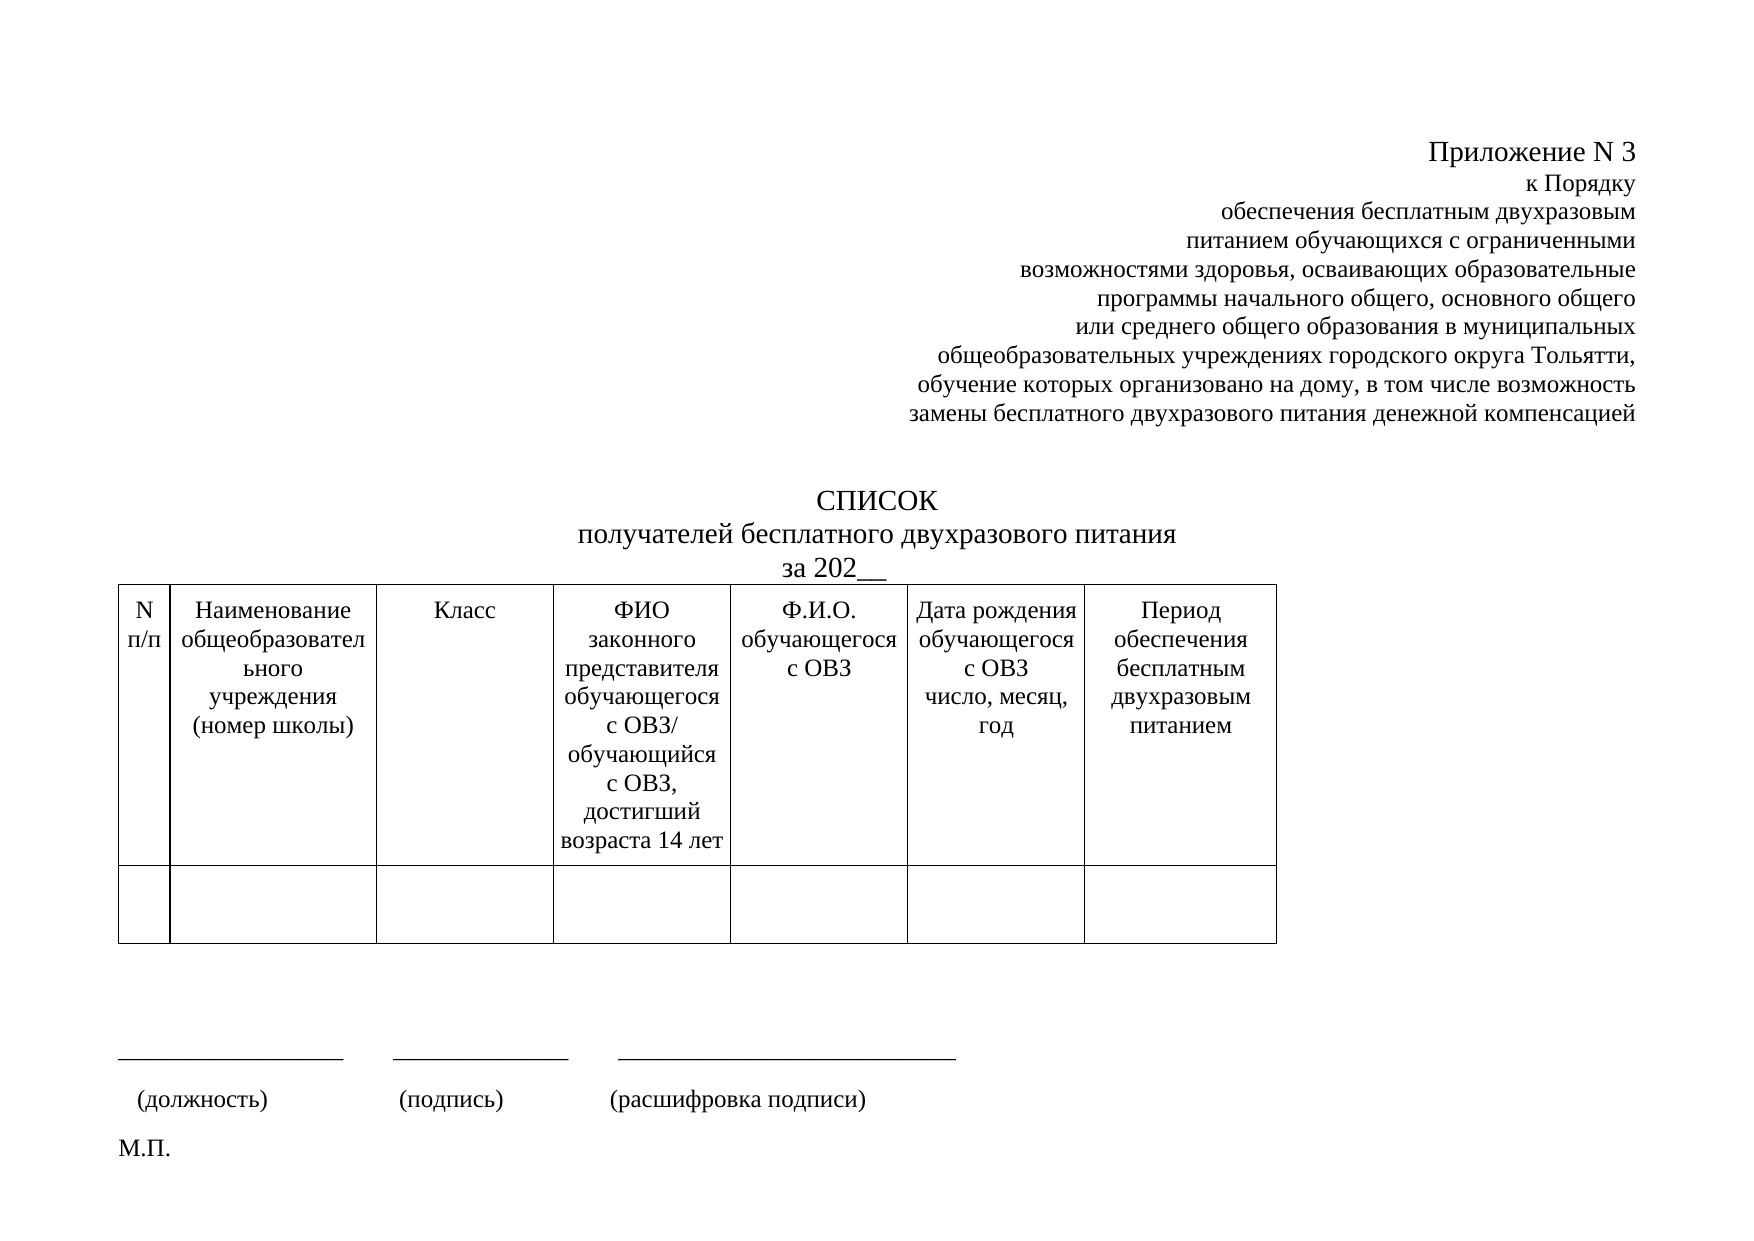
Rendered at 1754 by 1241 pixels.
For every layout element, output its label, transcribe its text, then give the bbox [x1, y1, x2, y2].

text программы начального общего, основного общего [118, 283, 1636, 311]
text получателей бесплатного двухразового питания [118, 516, 1636, 550]
text (должность) (подпись) (расшифровка подписи) [118, 1084, 1636, 1112]
text возможностями здоровья, осваивающих образовательные [118, 254, 1636, 283]
text к Порядку [118, 168, 1636, 196]
text питанием обучающихся с ограниченными [118, 225, 1636, 254]
table_header Наименование общеобразовательного учреждения (номер школы) [171, 585, 376, 864]
text обеспечения бесплатным двухразовым [118, 196, 1636, 225]
table_header N п/п [119, 585, 169, 864]
table_cell [908, 866, 1084, 943]
table_header Период обеспечения бесплатным двухразовым питанием [1085, 585, 1276, 864]
text за 202__ [118, 550, 1636, 583]
text замены бесплатного двухразового питания денежной компенсацией [118, 398, 1636, 426]
text обучение которых организовано на дому, в том числе возможность [118, 369, 1636, 398]
table_header Класс [377, 585, 553, 864]
table_header Ф.И.О. обучающегося с ОВЗ [731, 585, 907, 864]
text М.П. [118, 1133, 1636, 1162]
text или среднего общего образования в муниципальных [118, 311, 1636, 340]
table_cell [171, 866, 376, 943]
table_cell [1085, 866, 1276, 943]
table_cell [119, 866, 169, 943]
table_header ФИО законного представителя обучающегося с ОВЗ/ обучающийся с ОВЗ, достигший возраста 14 лет [554, 585, 730, 864]
text СПИСОК [118, 483, 1636, 516]
text общеобразовательных учреждениях городского округа Тольятти, [118, 340, 1636, 369]
table_cell [731, 866, 907, 943]
table_cell [377, 866, 553, 943]
table_cell [554, 866, 730, 943]
table_header Дата рождения обучающегося с ОВЗ число, месяц, год [908, 585, 1084, 864]
text __________________ ______________ ___________________________ [118, 1034, 1636, 1063]
text Приложение N 3 [118, 134, 1636, 168]
